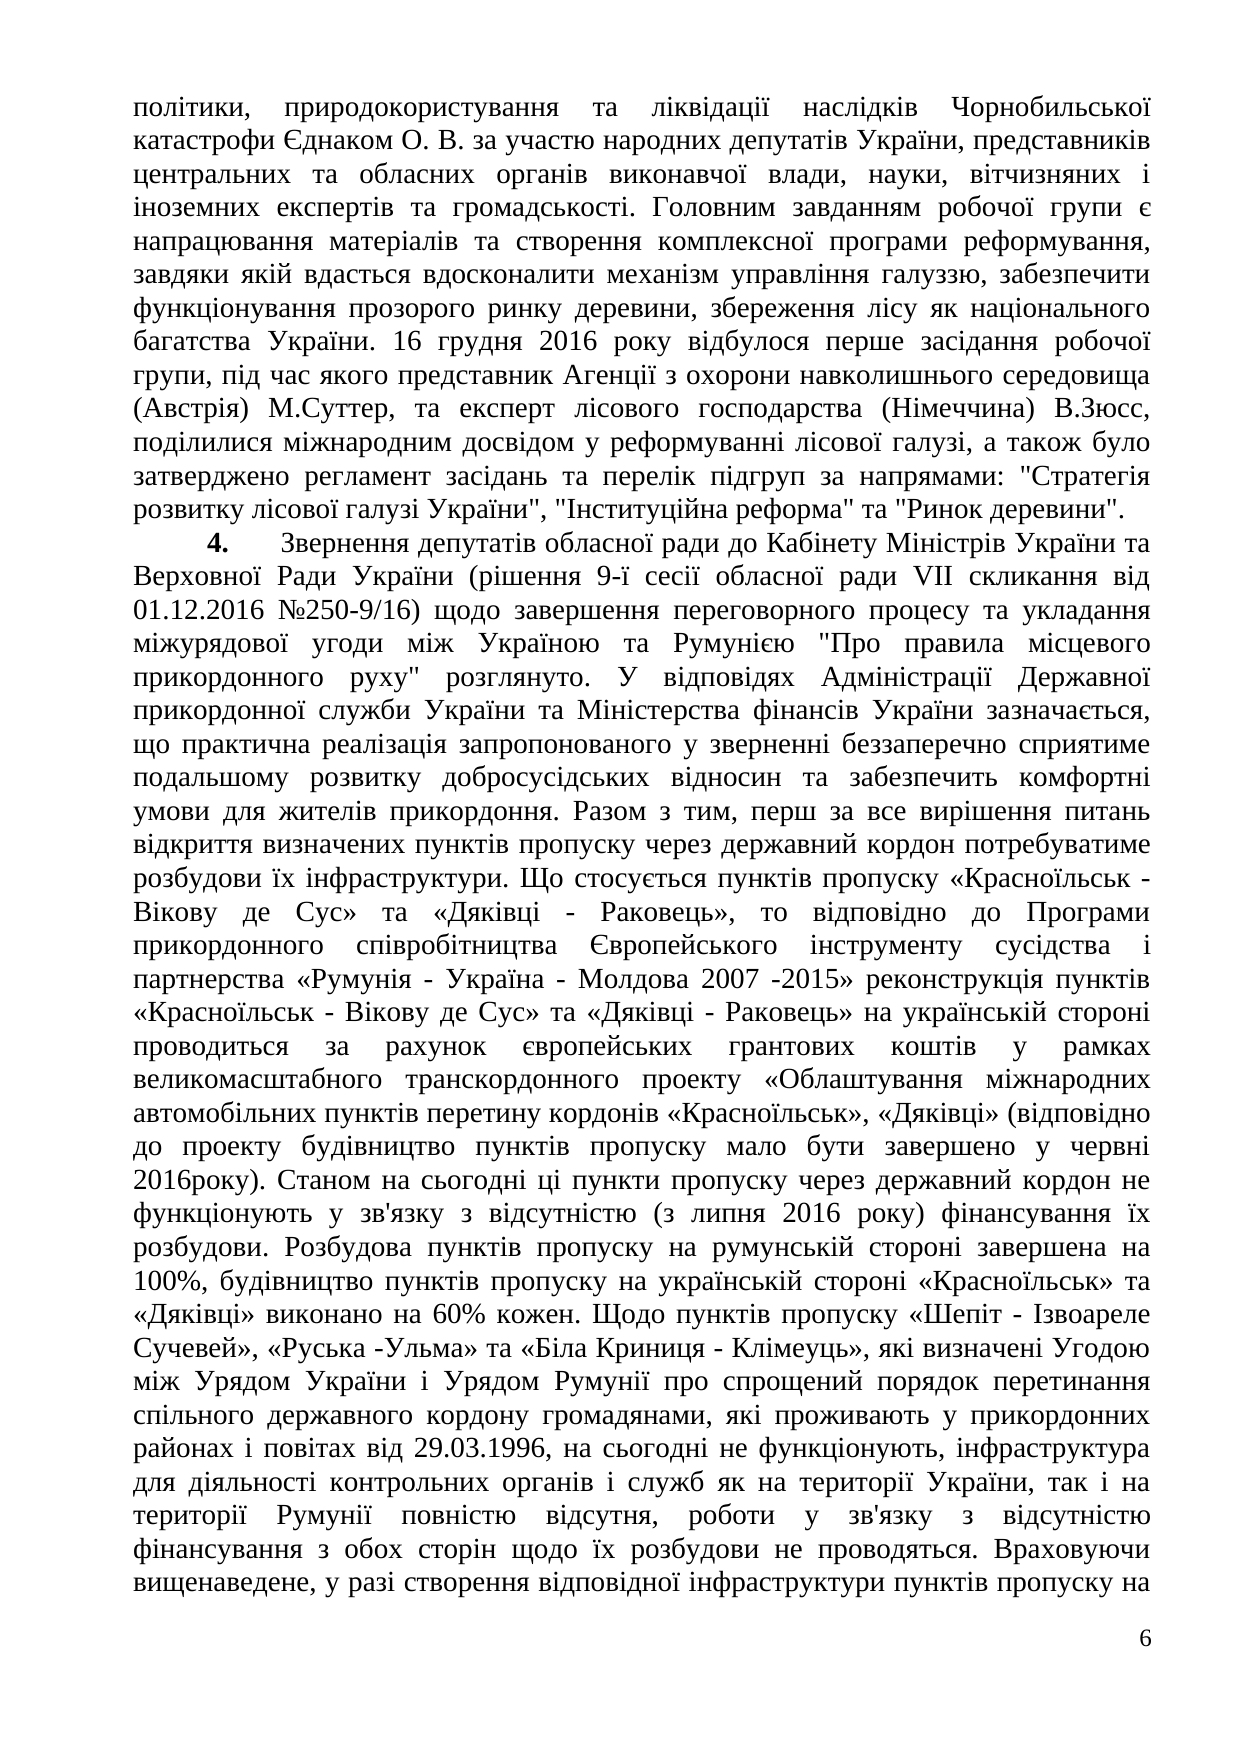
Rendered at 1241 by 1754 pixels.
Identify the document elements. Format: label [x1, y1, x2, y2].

list [133, 525, 1152, 1598]
list [133, 89, 1152, 525]
